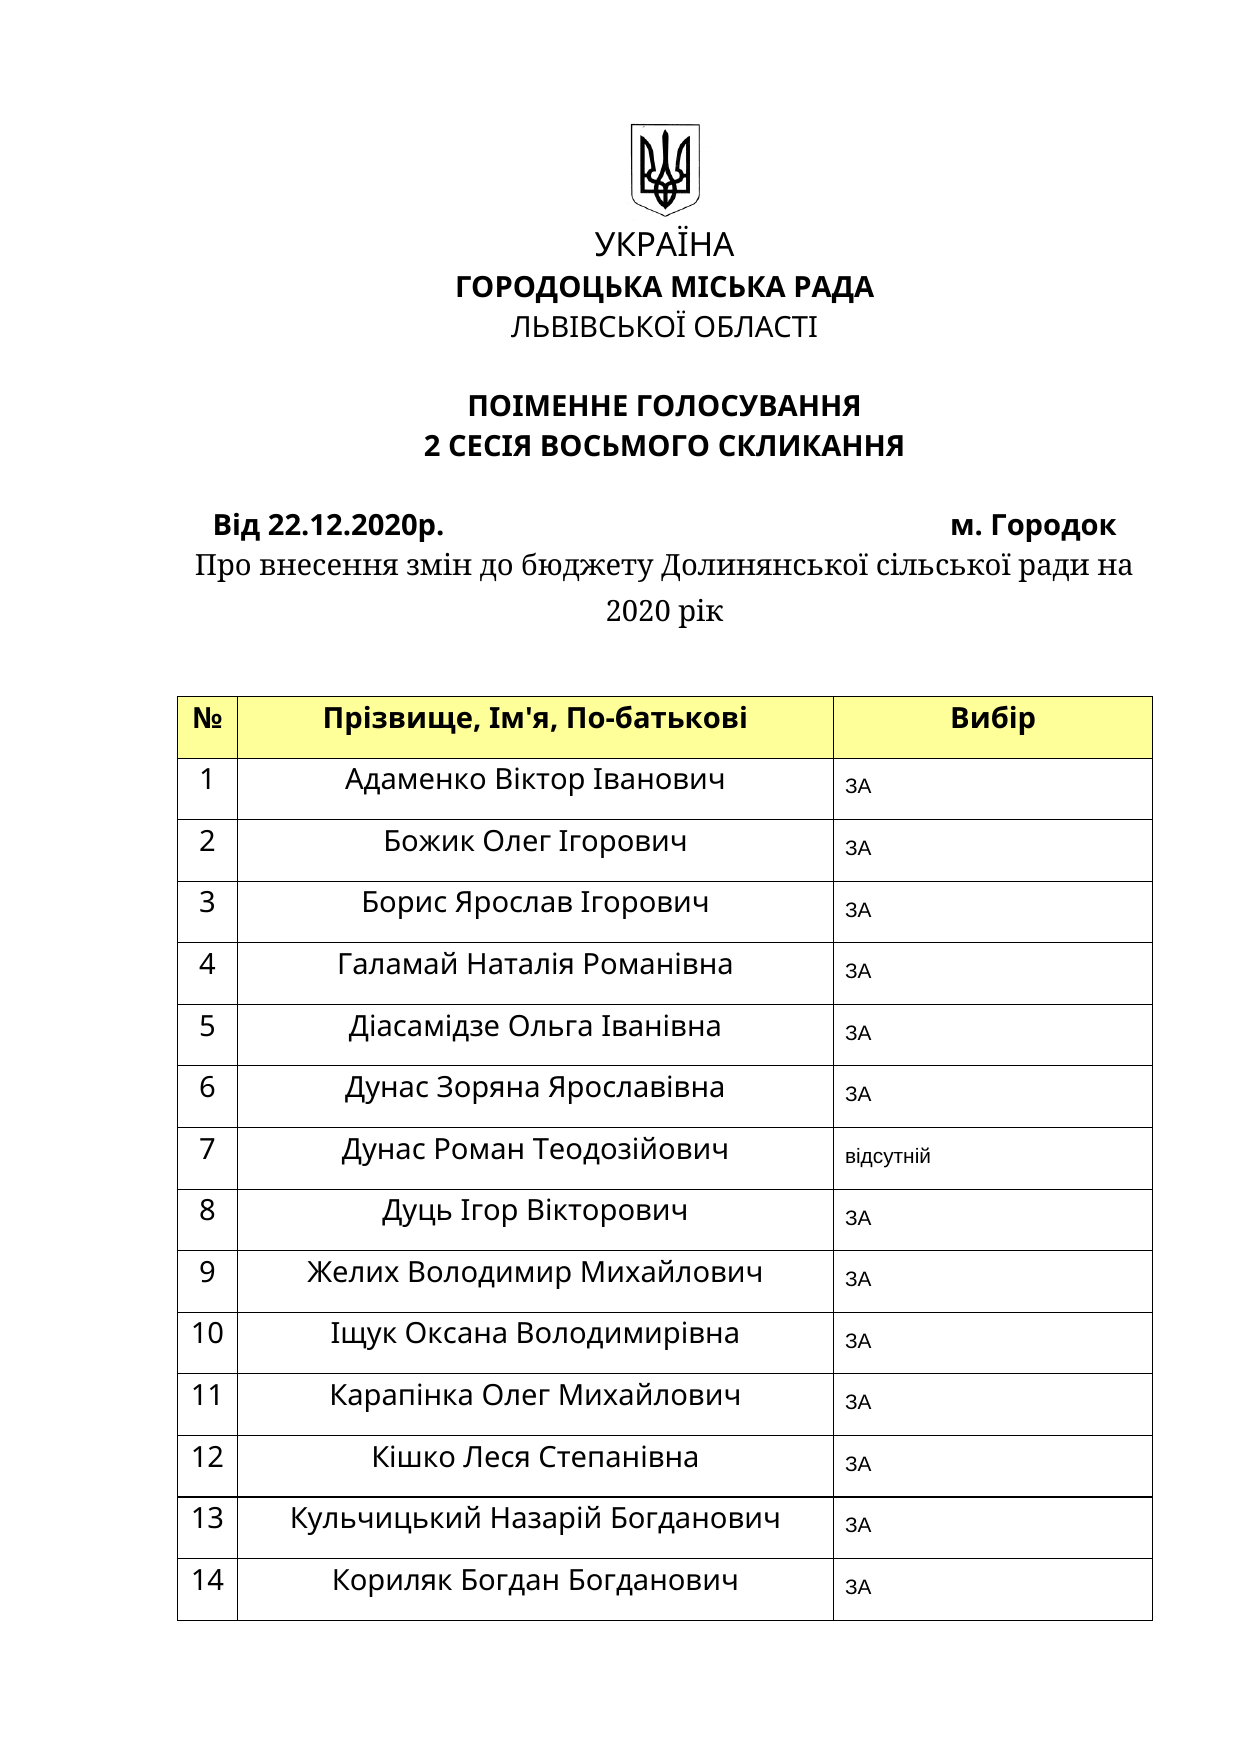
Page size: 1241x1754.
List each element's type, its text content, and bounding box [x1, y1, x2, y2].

table_cell 13 [178, 1498, 237, 1558]
table_cell ЗА [834, 820, 1152, 881]
table_cell ЗА [834, 1498, 1152, 1558]
table_cell Дунас Зоряна Ярославівна [238, 1066, 833, 1127]
table_cell ЗА [834, 1374, 1152, 1435]
table_cell Дунас Роман Теодозійович [238, 1128, 833, 1188]
table_cell 8 [178, 1190, 237, 1250]
table_cell 4 [178, 943, 237, 1004]
table_cell Кульчицький Назарій Богданович [238, 1498, 833, 1558]
text УКРАЇНА [177, 221, 1152, 266]
table_cell ЗА [834, 759, 1152, 819]
table_cell 5 [178, 1005, 237, 1065]
table_cell Желих Володимир Михайлович [238, 1251, 833, 1312]
table_cell Дуць Ігор Вікторович [238, 1190, 833, 1250]
table_cell Галамай Наталія Романівна [238, 943, 833, 1004]
table_cell 9 [178, 1251, 237, 1312]
table_cell ЗА [834, 1251, 1152, 1312]
table_cell ЗА [834, 882, 1152, 942]
text Від 22.12.2020р. м. Городок [177, 504, 1152, 544]
table_cell Діасамідзе Ольга Іванівна [238, 1005, 833, 1065]
table_header Вибір [834, 697, 1152, 758]
table_cell Божик Олег Ігорович [238, 820, 833, 881]
table_cell Карапінка Олег Михайлович [238, 1374, 833, 1435]
text ПОІМЕННЕ ГОЛОСУВАННЯ [177, 386, 1152, 425]
picture [618, 118, 711, 221]
table_cell відсутній [834, 1128, 1152, 1188]
table_cell ЗА [834, 1313, 1152, 1373]
table_cell 11 [178, 1374, 237, 1435]
table_cell ЗА [834, 943, 1152, 1004]
table_cell 12 [178, 1436, 237, 1496]
text ЛЬВІВСЬКОЇ ОБЛАСТІ [177, 306, 1152, 346]
table_header Прізвище, Ім'я, По-батькові [238, 697, 833, 758]
table_header № [178, 697, 237, 758]
table_cell 6 [178, 1066, 237, 1127]
table_cell 1 [178, 759, 237, 819]
table_cell ЗА [834, 1066, 1152, 1127]
text Про внесення змін до бюджету Долинянської сільської ради на 2020 рік [177, 544, 1152, 629]
table_cell Кориляк Богдан Богданович [238, 1559, 833, 1619]
text ГОРОДОЦЬКА МІСЬКА РАДА [177, 266, 1152, 306]
table_cell 3 [178, 882, 237, 942]
table_cell Адаменко Віктор Іванович [238, 759, 833, 819]
table_cell ЗА [834, 1559, 1152, 1619]
text 2 СЕСІЯ ВОСЬМОГО СКЛИКАННЯ [177, 425, 1152, 465]
table_cell ЗА [834, 1190, 1152, 1250]
table_cell Борис Ярослав Ігорович [238, 882, 833, 942]
table_cell Іщук Оксана Володимирівна [238, 1313, 833, 1373]
table_cell ЗА [834, 1436, 1152, 1496]
table_cell 2 [178, 820, 237, 881]
table_cell ЗА [834, 1005, 1152, 1065]
table_cell 14 [178, 1559, 237, 1619]
table_cell Кішко Леся Степанівна [238, 1436, 833, 1496]
table_cell 7 [178, 1128, 237, 1188]
table_cell 10 [178, 1313, 237, 1373]
